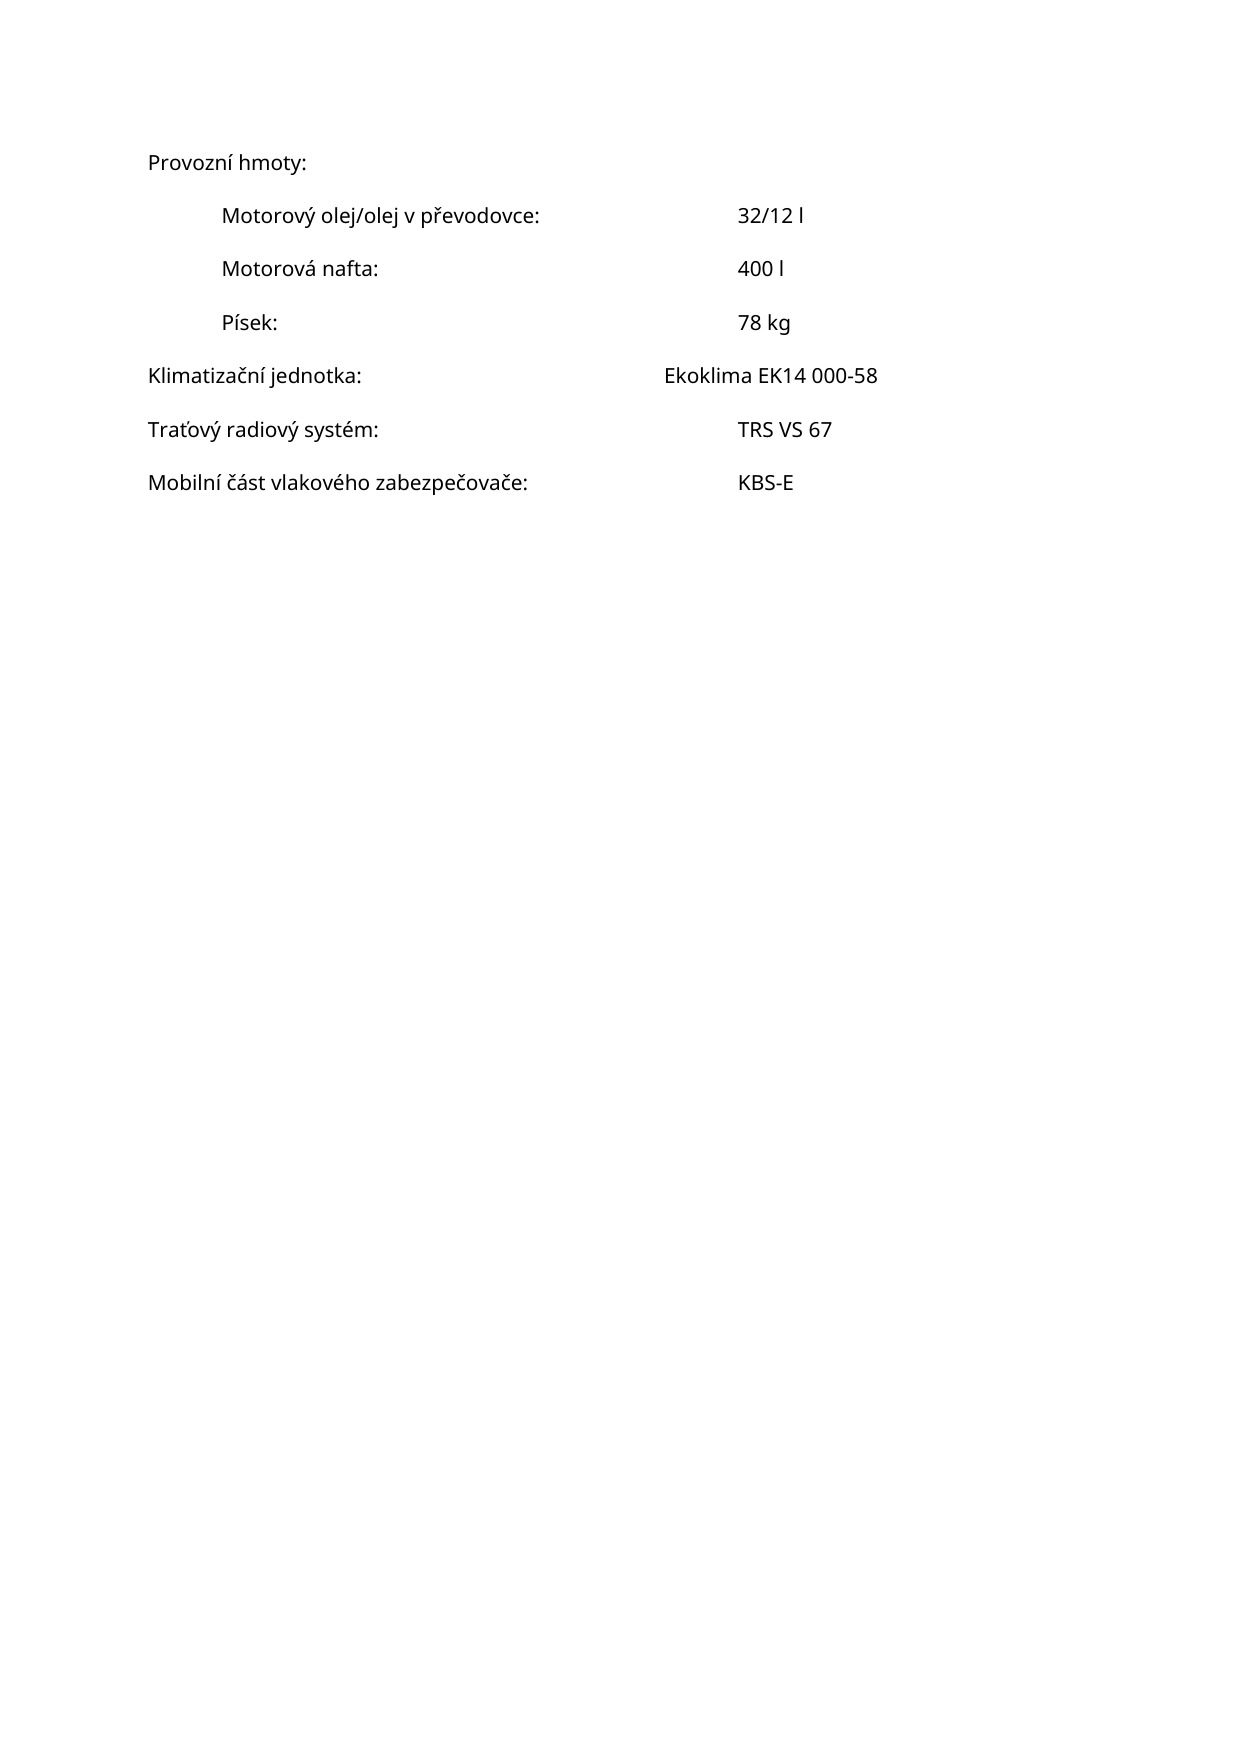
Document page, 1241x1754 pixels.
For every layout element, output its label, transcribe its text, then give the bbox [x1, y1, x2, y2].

text Motorová nafta: 400 l [148, 254, 1093, 283]
text Provozní hmoty: [148, 148, 1093, 176]
text Traťový radiový systém: TRS VS 67 [148, 415, 1093, 443]
text Motorový olej/olej v převodovce: 32/12 l [148, 201, 1093, 229]
text Mobilní část vlakového zabezpečovače: KBS-E [148, 468, 1093, 497]
text Písek: 78 kg [148, 308, 1093, 336]
text Klimatizační jednotka: Ekoklima EK14 000-58 [148, 361, 1093, 390]
